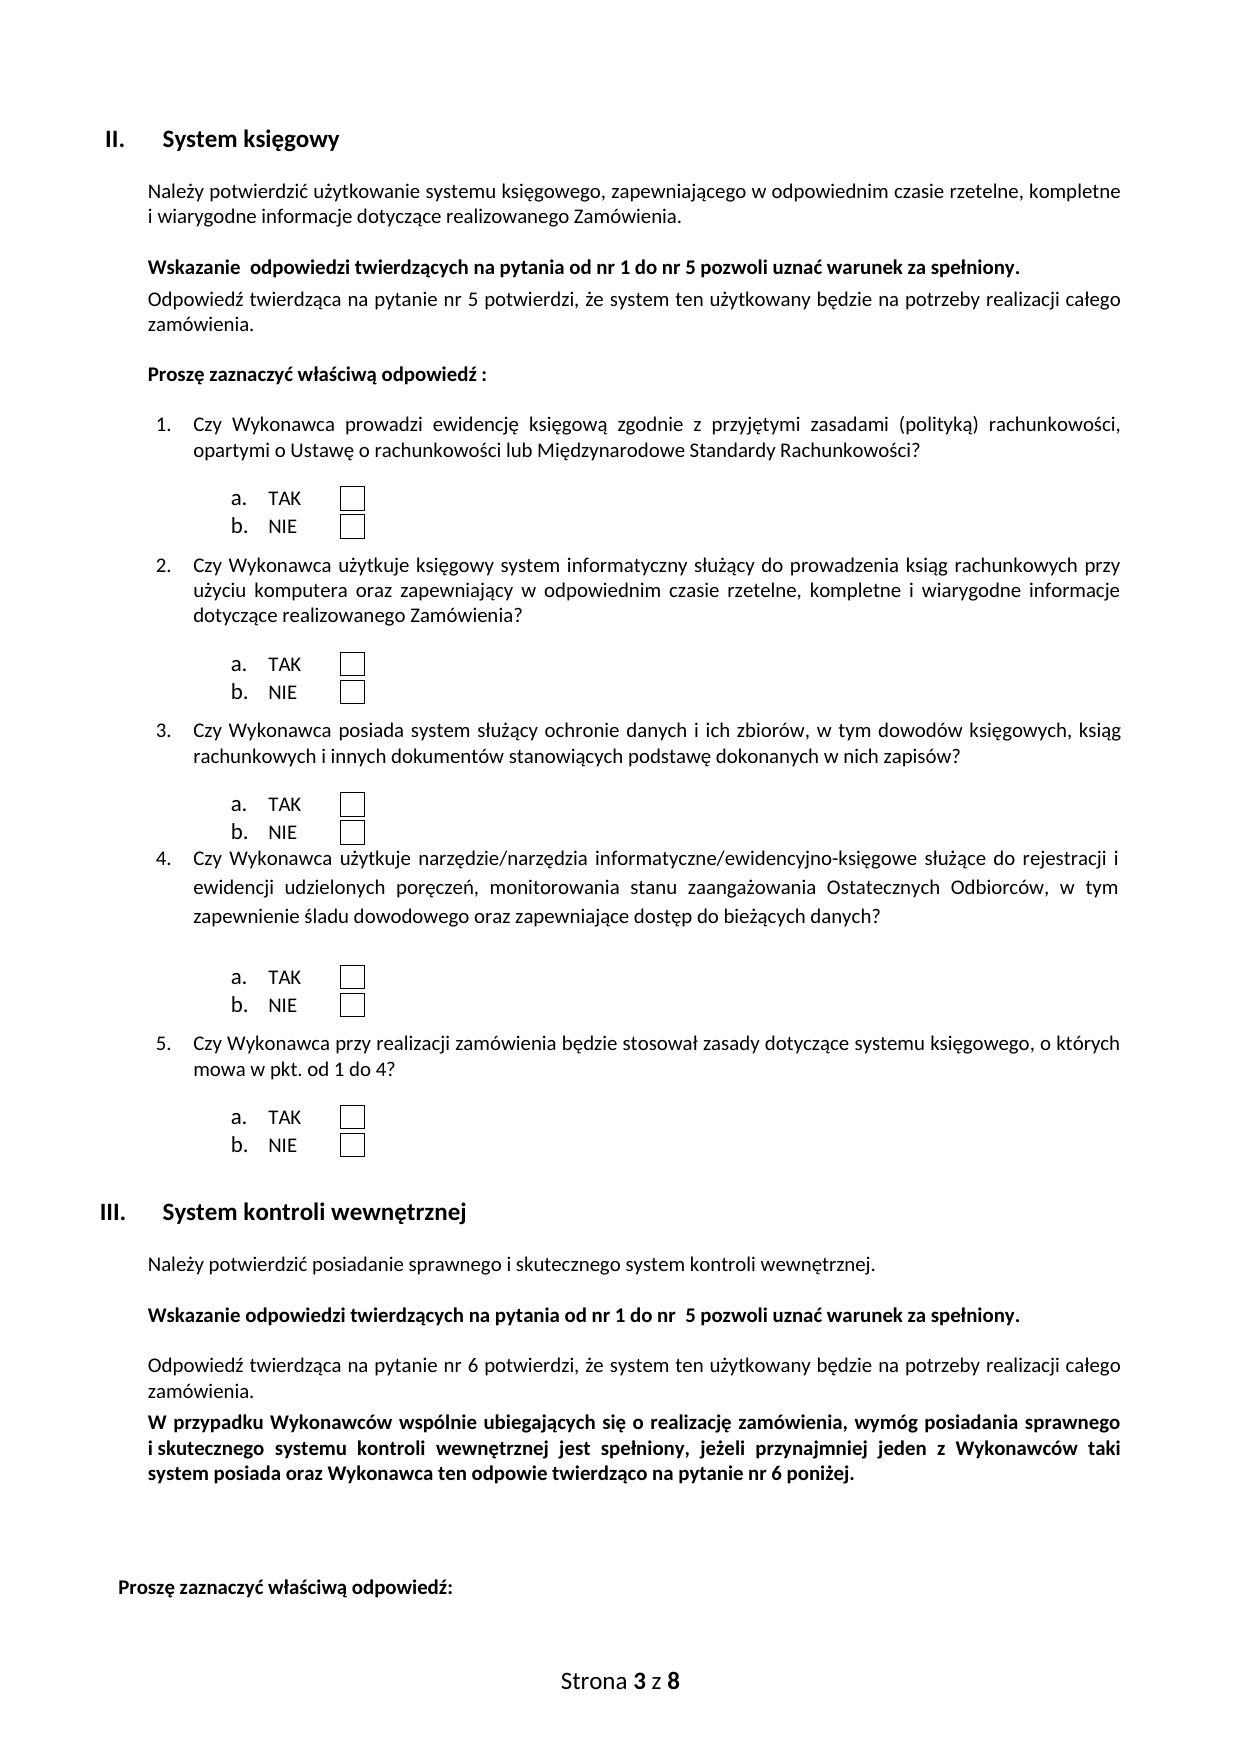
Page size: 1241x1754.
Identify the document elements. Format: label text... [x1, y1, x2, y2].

subtitle W przypadku Wykonawców wspólnie ubiegających się o realizację zamówienia, wymóg posiadania sprawnego i skutecznego systemu kontroli wewnętrznej jest spełniony, jeżeli przynajmniej jeden z Wykonawców taki system posiada oraz Wykonawca ten odpowie twierdząco na pytanie nr 6 poniżej. [148, 1409, 1122, 1486]
subtitle System kontroli wewnętrznej [126, 1196, 1122, 1227]
list NIE [231, 1130, 1122, 1158]
list Czy Wykonawca użytkuje księgowy system informatyczny służący do prowadzenia ksiąg rachunkowych przy użyciu komputera oraz zapewniający w odpowiednim czasie rzetelne, kompletne i wiarygodne informacje dotyczące realizowanego Zamówienia? [156, 552, 1122, 628]
list Czy Wykonawca prowadzi ewidencję księgową zgodnie z przyjętymi zasadami (polityką) rachunkowości, opartymi o Ustawę o rachunkowości lub Międzynarodowe Standardy Rachunkowości? [156, 412, 1122, 462]
text Wskazanie odpowiedzi twierdzących na pytania od nr 1 do nr 5 pozwoli uznać warunek za spełniony. [148, 254, 1122, 279]
list TAK [231, 1102, 1122, 1130]
list TAK [231, 789, 1122, 817]
list Czy Wykonawca użytkuje narzędzie/narzędzia informatyczne/ewidencyjno-księgowe służące do rejestracji i ewidencji udzielonych poręczeń, monitorowania stanu zaangażowania Ostatecznych Odbiorców, w tym zapewnienie śladu dowodowego oraz zapewniające dostęp do bieżących danych? [156, 845, 1120, 929]
subtitle Odpowiedź twierdząca na pytanie nr 5 potwierdzi, że system ten użytkowany będzie na potrzeby realizacji całego zamówienia. [148, 286, 1122, 337]
subtitle System księgowy [125, 123, 1122, 153]
list TAK [231, 962, 1122, 990]
text Wskazanie odpowiedzi twierdzących na pytania od nr 1 do nr 5 pozwoli uznać warunek za spełniony. [148, 1302, 1122, 1327]
list Czy Wykonawca posiada system służący ochronie danych i ich zbiorów, w tym dowodów księgowych, ksiąg rachunkowych i innych dokumentów stanowiących podstawę dokonanych w nich zapisów? [156, 717, 1122, 768]
text Odpowiedź twierdząca na pytanie nr 6 potwierdzi, że system ten użytkowany będzie na potrzeby realizacji całego zamówienia. [148, 1352, 1122, 1403]
list TAK [231, 483, 1122, 511]
text Należy potwierdzić użytkowanie systemu księgowego, zapewniającego w odpowiednim czasie rzetelne, kompletne i wiarygodne informacje dotyczące realizowanego Zamówienia. [148, 178, 1122, 229]
list NIE [231, 990, 1122, 1018]
list TAK [231, 649, 1122, 677]
list Czy Wykonawca przy realizacji zamówienia będzie stosował zasady dotyczące systemu księgowego, o których mowa w pkt. od 1 do 4? [156, 1030, 1122, 1081]
list NIE [231, 677, 1122, 705]
list Proszę zaznaczyć właściwą odpowiedź : [148, 362, 1122, 387]
list Proszę zaznaczyć właściwą odpowiedź: [118, 1574, 1122, 1599]
list NIE [231, 817, 1122, 845]
text Należy potwierdzić posiadanie sprawnego i skutecznego system kontroli wewnętrznej. [148, 1252, 1122, 1277]
list NIE [231, 511, 1122, 539]
